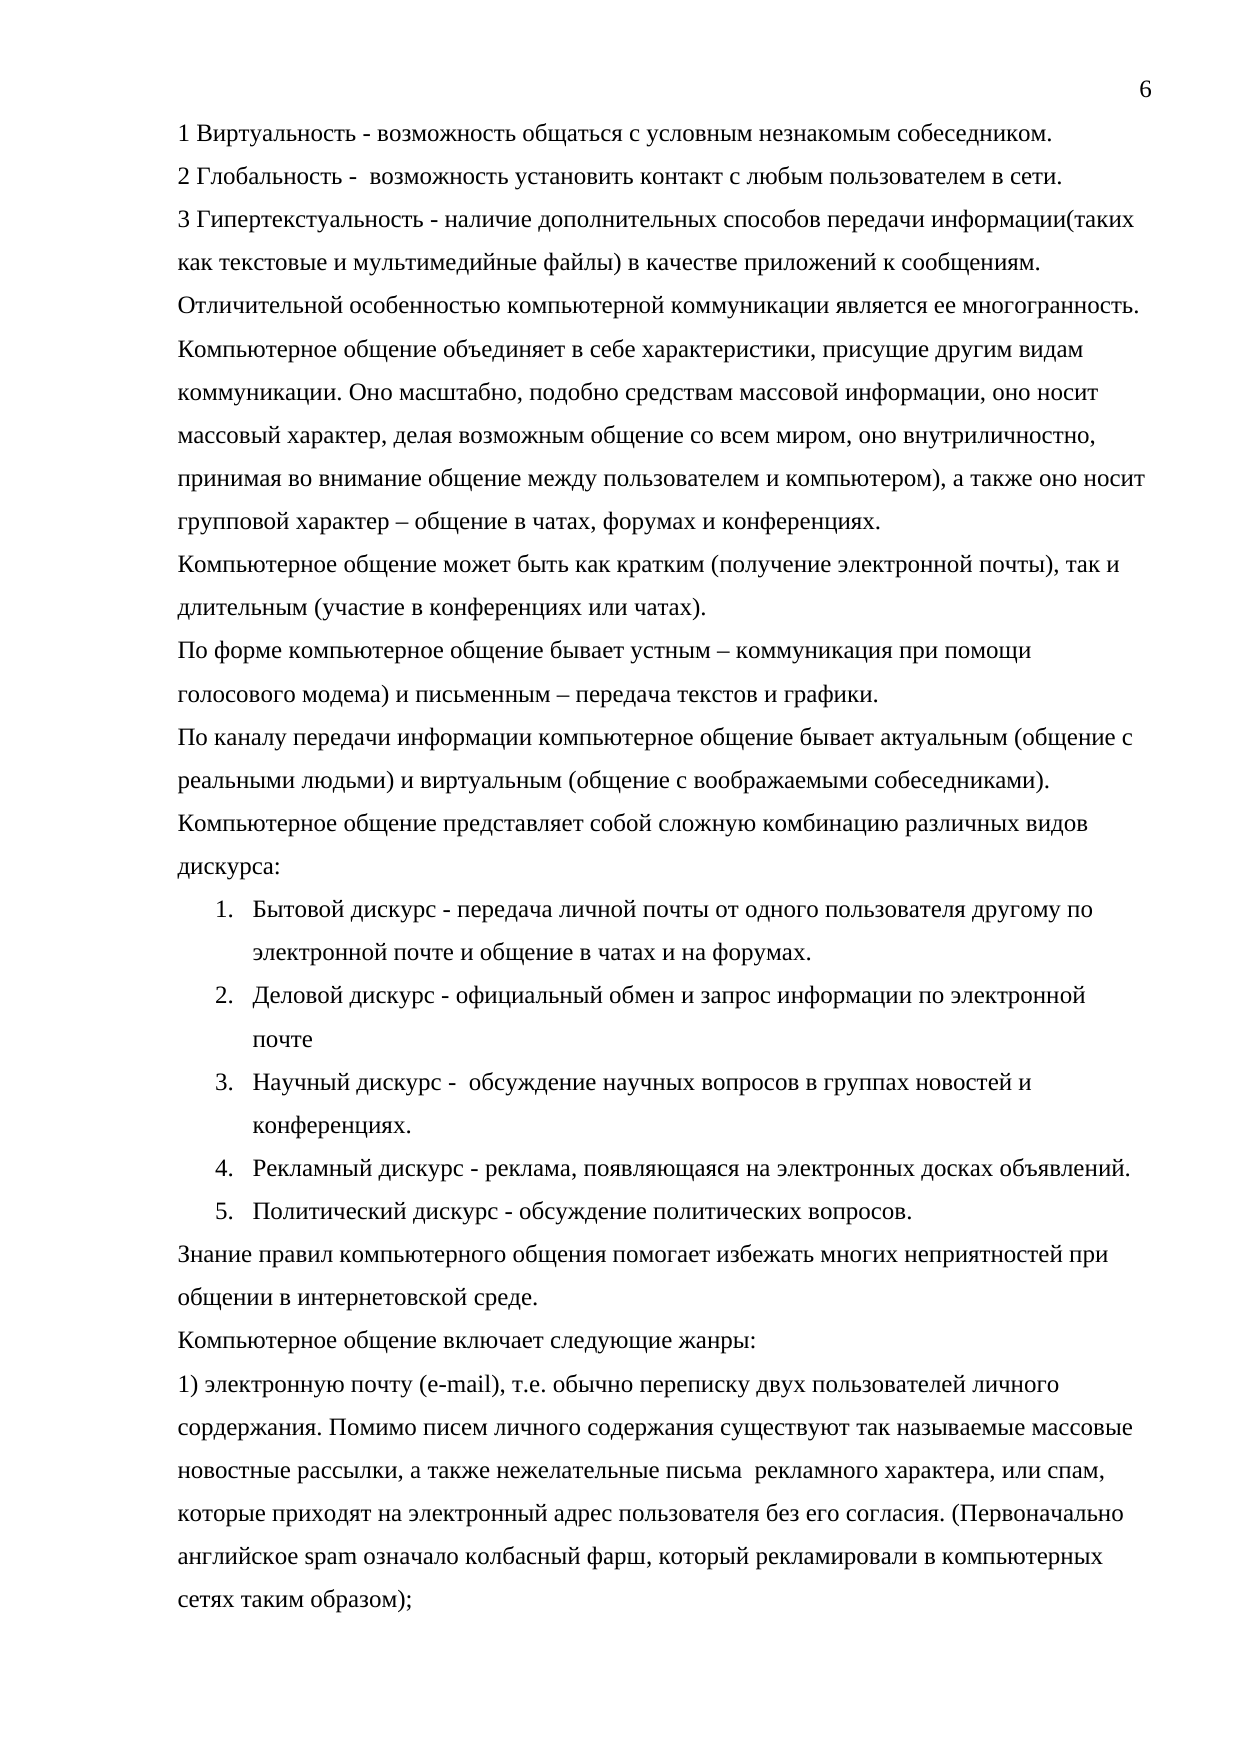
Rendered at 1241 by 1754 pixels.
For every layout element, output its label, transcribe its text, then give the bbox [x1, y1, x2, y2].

list Рекламный дискурс - реклама, появляющаяся на электронных досках объявлений. [215, 1153, 1152, 1182]
list Бытовой дискурс - передача личной почты от одного пользователя другому по электронной почте и общение в чатах и на форумах. [215, 894, 1152, 966]
text 1 Виртуальность - возможность общаться с условным незнакомым собеседником. [177, 118, 1152, 147]
text 1) электронную почту (е-mail), т.е. обычно переписку двух пользователей личного сордержания. Помимо писем личного содержания существуют так называемые массовые новостные рассылки, а также нежелательные письма рекламного характера, или спам, которые приходят на электронный адрес пользователя без его согласия. (Первоначально английское spam означало колбасный фарш, который рекламировали в компьютерных сетях таким образом); [177, 1369, 1152, 1613]
text Компьютерное общение может быть как кратким (получение электронной почты), так и длительным (участие в конференциях или чатах). [177, 549, 1152, 621]
text Знание правил компьютерного общения помогает избежать многих неприятностей при общении в интернетовской среде. [177, 1239, 1152, 1311]
text Компьютерное общение представляет собой сложную комбинацию различных видов дискурса: [177, 808, 1152, 880]
text Отличительной особенностью компьютерной коммуникации является ее многогранность. Компьютерное общение объединяет в себе характеристики, присущие другим видам коммуникации. Оно масштабно, подобно средствам массовой информации, оно носит массовый характер, делая возможным общение со всем миром, оно внутриличностно, принимая во внимание общение между пользователем и компьютером), а также оно носит групповой характер – общение в чатах, форумах и конференциях. [177, 291, 1152, 535]
list Деловой дискурс - официальный обмен и запрос информации по электронной почте [215, 981, 1152, 1052]
text По форме компьютерное общение бывает устным – коммуникация при помощи голосового модема) и письменным – передача текстов и графики. [177, 636, 1152, 707]
text По каналу передачи информации компьютерное общение бывает актуальным (общение с реальными людьми) и виртуальным (общение с воображаемыми собеседниками). [177, 722, 1152, 794]
text 3 Гипертекстуальность - наличие дополнительных способов передачи информации(таких как текстовые и мультимедийные файлы) в качестве приложений к сообщениям. [177, 204, 1152, 276]
text 2 Глобальность - возможность установить контакт с любым пользователем в сети. [177, 161, 1152, 190]
list Политический дискурс - обсуждение политических вопросов. [215, 1196, 1152, 1225]
text Компьютерное общение включает следующие жанры: [177, 1326, 1152, 1354]
list Научный дискурс - обсуждение научных вопросов в группах новостей и конференциях. [215, 1067, 1152, 1139]
